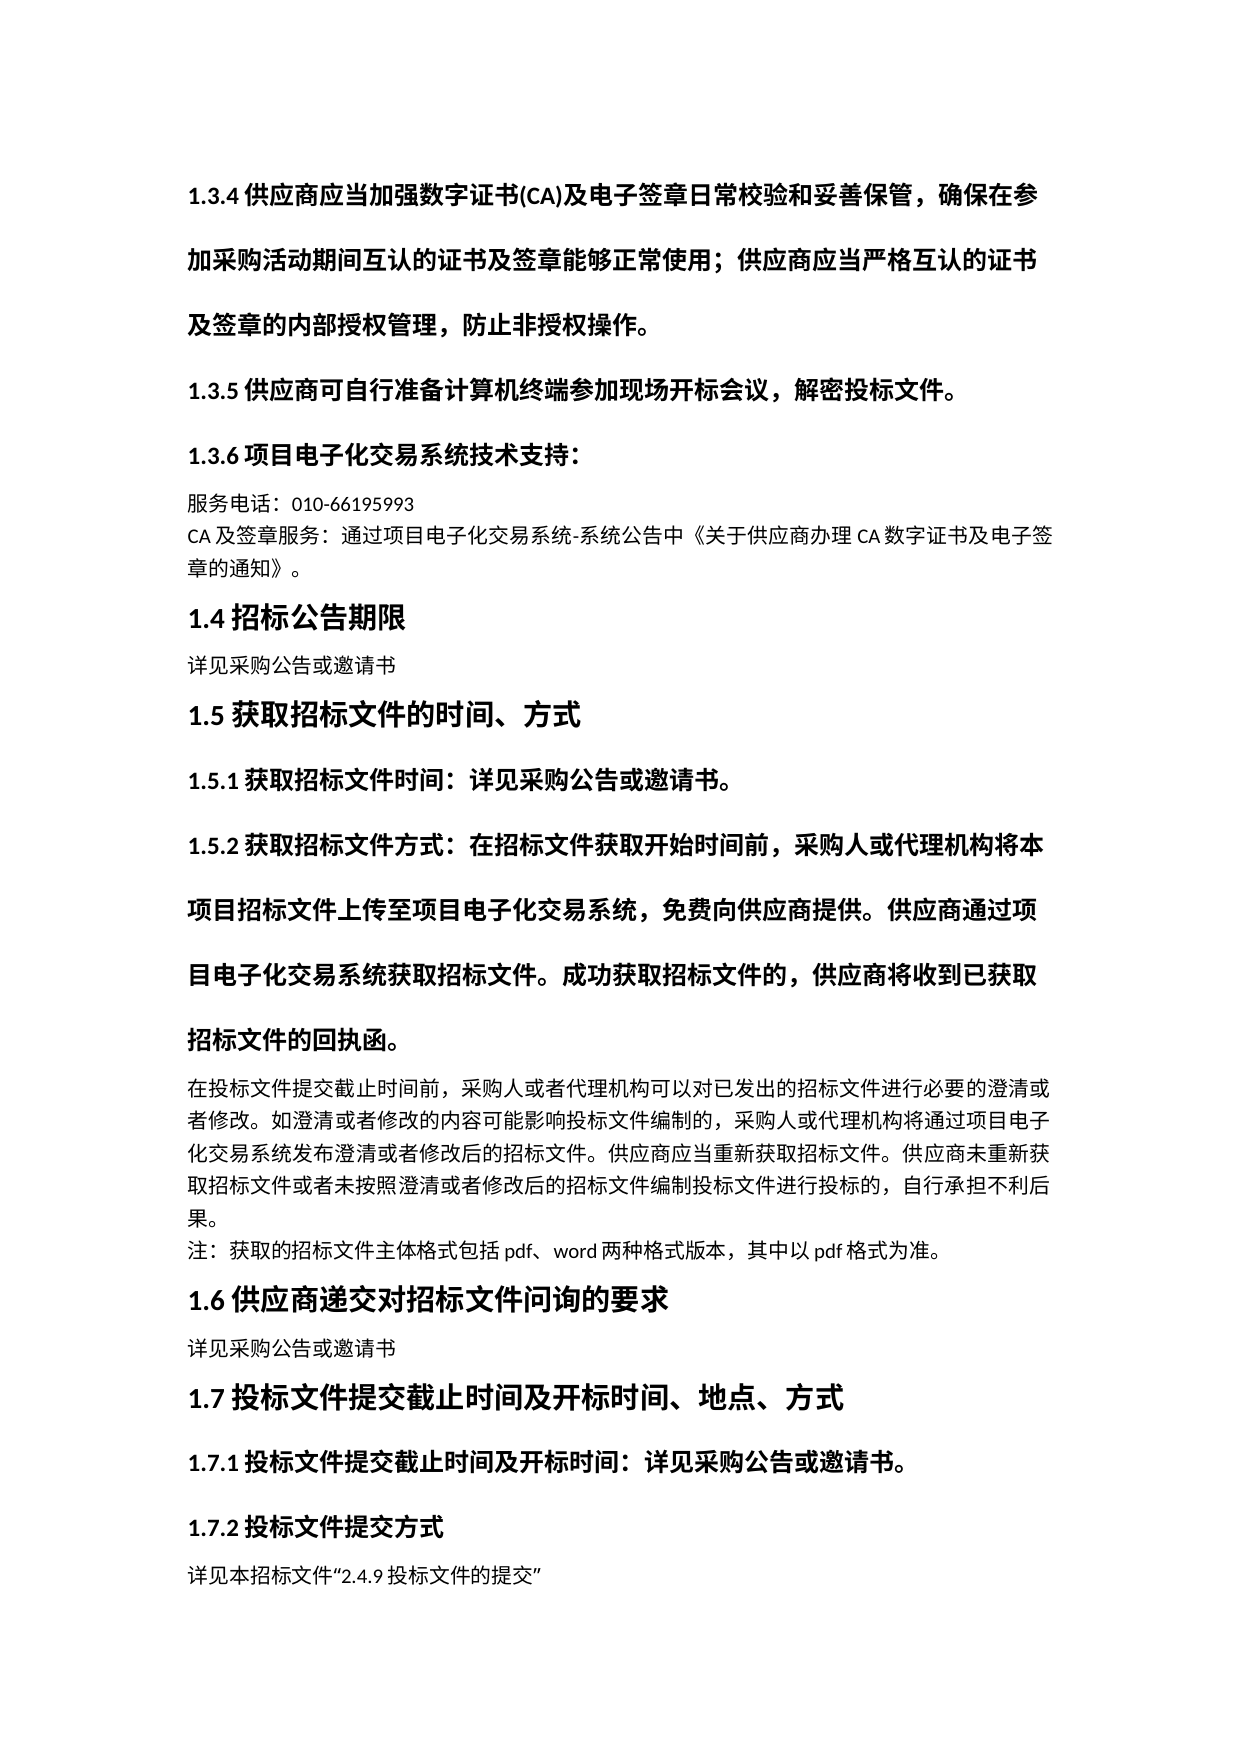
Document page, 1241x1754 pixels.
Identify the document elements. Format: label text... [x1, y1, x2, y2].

text 1.5.1获取招标文件时间：详见采购公告或邀请书。 [187, 747, 1053, 812]
text 注：获取的招标文件主体格式包括pdf、word两种格式版本，其中以pdf格式为准。 [187, 1234, 1053, 1267]
text 1.7.1投标文件提交截止时间及开标时间：详见采购公告或邀请书。 [187, 1429, 1053, 1494]
text 1.3.4供应商应当加强数字证书(CA)及电子签章日常校验和妥善保管，确保在参加采购活动期间互认的证书及签章能够正常使用；供应商应当严格互认的证书及签章的内部授权管理，防止非授权操作。 [187, 162, 1053, 357]
text 1.3.6项目电子化交易系统技术支持： [187, 422, 1053, 487]
text 1.7.2投标文件提交方式 [187, 1494, 1053, 1559]
text 1.5 获取招标文件的时间、方式 [187, 682, 1053, 747]
text 详见本招标文件“2.4.9投标文件的提交” [187, 1559, 1053, 1592]
text 1.4 招标公告期限 [187, 584, 1053, 649]
text 1.3.5供应商可自行准备计算机终端参加现场开标会议，解密投标文件。 [187, 357, 1053, 422]
text 1.7 投标文件提交截止时间及开标时间、地点、方式 [187, 1364, 1053, 1429]
text 服务电话：010-66195993 [187, 487, 1053, 519]
text 1.5.2获取招标文件方式：在招标文件获取开始时间前，采购人或代理机构将本项目招标文件上传至项目电子化交易系统，免费向供应商提供。供应商通过项目电子化交易系统获取招标文件。成功获取招标文件的，供应商将收到已获取招标文件的回执函。 [187, 812, 1053, 1072]
text 在投标文件提交截止时间前，采购人或者代理机构可以对已发出的招标文件进行必要的澄清或者修改。如澄清或者修改的内容可能影响投标文件编制的，采购人或代理机构将通过项目电子化交易系统发布澄清或者修改后的招标文件。供应商应当重新获取招标文件。供应商未重新获取招标文件或者未按照澄清或者修改后的招标文件编制投标文件进行投标的，自行承担不利后果。 [187, 1072, 1053, 1234]
text 1.6 供应商递交对招标文件问询的要求 [187, 1267, 1053, 1332]
text 详见采购公告或邀请书 [187, 1332, 1053, 1364]
text 详见采购公告或邀请书 [187, 649, 1053, 682]
text CA及签章服务：通过项目电子化交易系统-系统公告中《关于供应商办理CA数字证书及电子签章的通知》。 [187, 519, 1053, 584]
